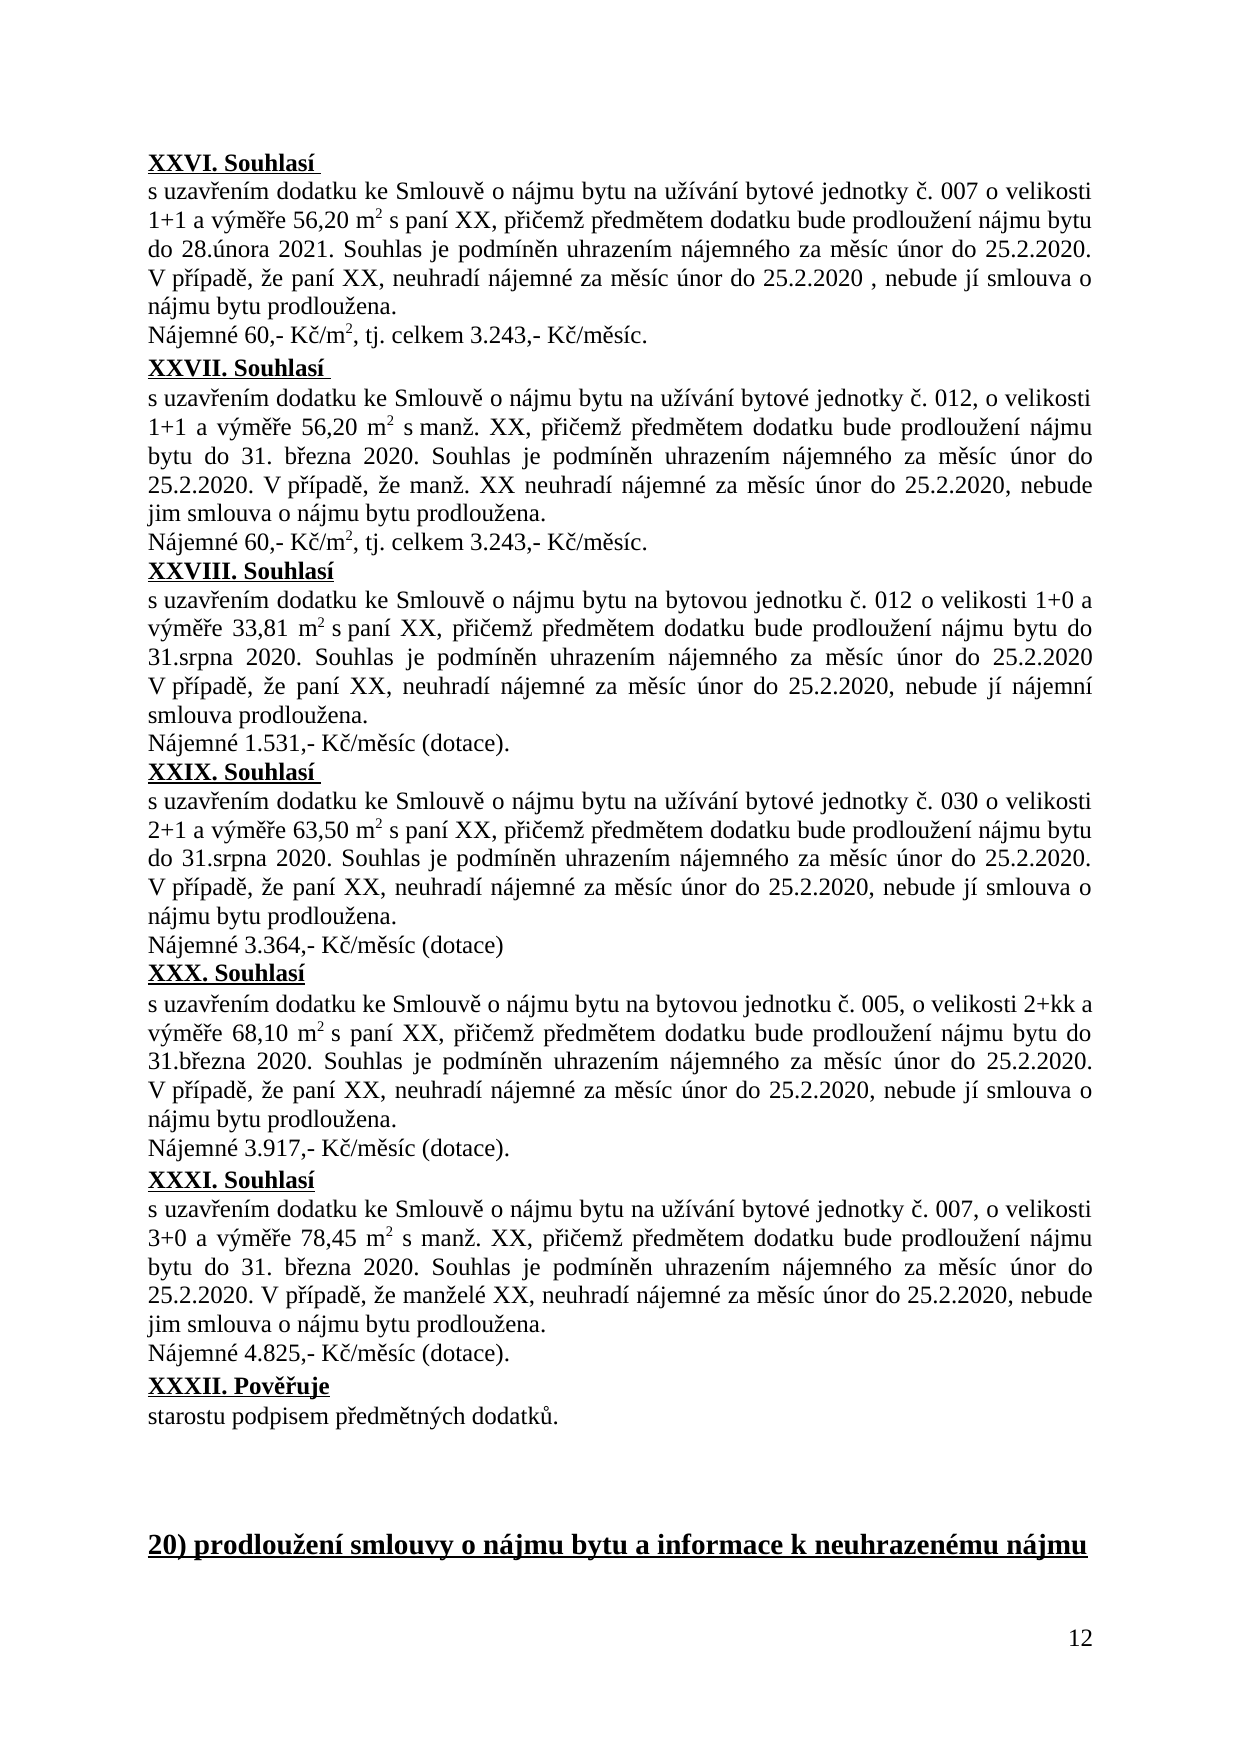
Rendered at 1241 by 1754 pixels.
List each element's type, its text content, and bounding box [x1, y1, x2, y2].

text Nájemné 3.364,- Kč/měsíc (dotace) [148, 930, 1093, 958]
text s uzavřením dodatku ke Smlouvě o nájmu bytu na užívání bytové jednotky č. 012, o velikosti 1+1 a výměře 56,20 m2 s manž. XX, přičemž předmětem dodatku bude prodloužení nájmu bytu do 31. března 2020. Souhlas je podmíněn uhrazením nájemného za měsíc únor do 25.2.2020. V případě, že manž. XX neuhradí nájemné za měsíc únor do 25.2.2020, nebude jim smlouva o nájmu bytu prodloužena. [148, 383, 1093, 527]
text XXX. Souhlasí [148, 958, 1093, 987]
text XXVIII. Souhlasí [148, 556, 1093, 585]
text Nájemné 60,- Kč/m2, tj. celkem 3.243,- Kč/měsíc. [148, 527, 1093, 556]
text XXVII. Souhlasí [148, 353, 1093, 382]
text s uzavřením dodatku ke Smlouvě o nájmu bytu na bytovou jednotku č. 005, o velikosti 2+kk a výměře 68,10 m2 s paní XX, přičemž předmětem dodatku bude prodloužení nájmu bytu do 31.března 2020. Souhlas je podmíněn uhrazením nájemného za měsíc únor do 25.2.2020. V případě, že paní XX, neuhradí nájemné za měsíc únor do 25.2.2020, nebude jí smlouva o nájmu bytu prodloužena. [148, 989, 1093, 1133]
subtitle 20) prodloužení smlouvy o nájmu bytu a informace k neuhrazenému nájmu [148, 1527, 1093, 1561]
text s uzavřením dodatku ke Smlouvě o nájmu bytu na bytovou jednotku č. 012 o velikosti 1+0 a výměře 33,81 m2 s paní XX, přičemž předmětem dodatku bude prodloužení nájmu bytu do 31.srpna 2020. Souhlas je podmíněn uhrazením nájemného za měsíc únor do 25.2.2020 V případě, že paní XX, neuhradí nájemné za měsíc únor do 25.2.2020, nebude jí nájemní smlouva prodloužena. [148, 585, 1093, 728]
text Nájemné 4.825,- Kč/měsíc (dotace). [148, 1338, 1093, 1367]
text XXXII. Pověřuje [148, 1371, 1093, 1400]
text s uzavřením dodatku ke Smlouvě o nájmu bytu na užívání bytové jednotky č. 007, o velikosti 3+0 a výměře 78,45 m2 s manž. XX, přičemž předmětem dodatku bude prodloužení nájmu bytu do 31. března 2020. Souhlas je podmíněn uhrazením nájemného za měsíc únor do 25.2.2020. V případě, že manželé XX, neuhradí nájemné za měsíc únor do 25.2.2020, nebude jim smlouva o nájmu bytu prodloužena. [148, 1194, 1093, 1338]
text Nájemné 3.917,- Kč/měsíc (dotace). [148, 1133, 1093, 1161]
subtitle XXXI. Souhlasí [148, 1166, 1093, 1194]
subtitle XXVI. Souhlasí [148, 148, 1093, 176]
text s uzavřením dodatku ke Smlouvě o nájmu bytu na užívání bytové jednotky č. 030 o velikosti 2+1 a výměře 63,50 m2 s paní XX, přičemž předmětem dodatku bude prodloužení nájmu bytu do 31.srpna 2020. Souhlas je podmíněn uhrazením nájemného za měsíc únor do 25.2.2020. V případě, že paní XX, neuhradí nájemné za měsíc únor do 25.2.2020, nebude jí smlouva o nájmu bytu prodloužena. [148, 786, 1093, 930]
text s uzavřením dodatku ke Smlouvě o nájmu bytu na užívání bytové jednotky č. 007 o velikosti 1+1 a výměře 56,20 m2 s paní XX, přičemž předmětem dodatku bude prodloužení nájmu bytu do 28.února 2021. Souhlas je podmíněn uhrazením nájemného za měsíc únor do 25.2.2020. V případě, že paní XX, neuhradí nájemné za měsíc únor do 25.2.2020 , nebude jí smlouva o nájmu bytu prodloužena. [148, 176, 1093, 320]
text starostu podpisem předmětných dodatků. [148, 1401, 1093, 1430]
text Nájemné 1.531,- Kč/měsíc (dotace). [148, 728, 1093, 757]
text XXIX. Souhlasí [148, 757, 1093, 786]
text Nájemné 60,- Kč/m2, tj. celkem 3.243,- Kč/měsíc. [148, 320, 1093, 349]
